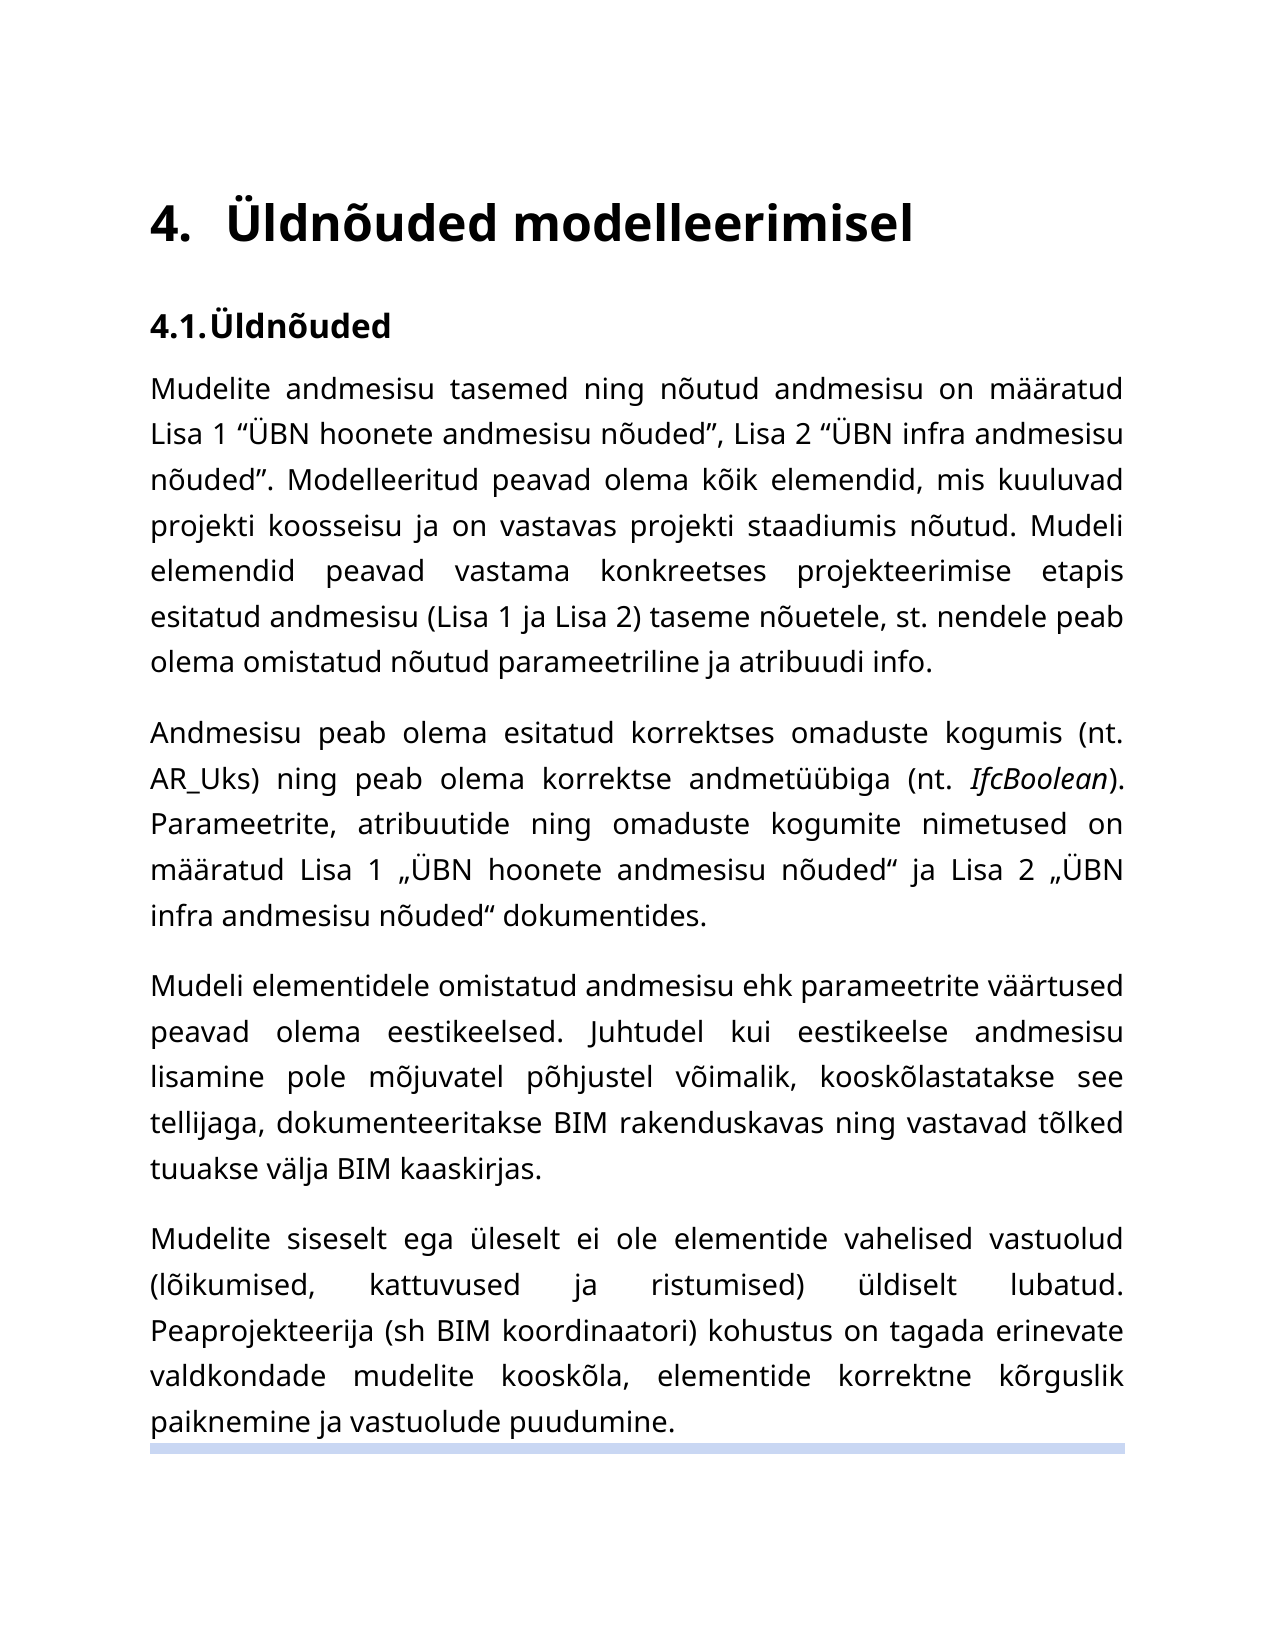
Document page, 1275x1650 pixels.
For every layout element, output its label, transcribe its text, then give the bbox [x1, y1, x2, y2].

subtitle Üldnõuded [150, 303, 1125, 349]
text Andmesisu peab olema esitatud korrektses omaduste kogumis (nt. AR_Uks) ning peab olema korrektse andmetüübiga (nt. IfcBoolean). Parameetrite, atribuutide ning omaduste kogumite nimetused on määratud Lisa 1 „ÜBN hoonete andmesisu nõuded“ ja Lisa 2 „ÜBN infra andmesisu nõuded“ dokumentides. [150, 712, 1125, 934]
subtitle Üldnõuded modelleerimisel [150, 187, 1125, 256]
text Mudeli elementidele omistatud andmesisu ehk parameetrite väärtused peavad olema eestikeelsed. Juhtudel kui eestikeelse andmesisu lisamine pole mõjuvatel põhjustel võimalik, kooskõlastatakse see tellijaga, dokumenteeritakse BIM rakenduskavas ning vastavad tõlked tuuakse välja BIM kaaskirjas. [150, 966, 1125, 1188]
picture [150, 1443, 1125, 1454]
text Mudelite andmesisu tasemed ning nõutud andmesisu on määratud Lisa 1 “ÜBN hoonete andmesisu nõuded”, Lisa 2 “ÜBN infra andmesisu nõuded”. Modelleeritud peavad olema kõik elemendid, mis kuuluvad projekti koosseisu ja on vastavas projekti staadiumis nõutud. Mudeli elemendid peavad vastama konkreetses projekteerimise etapis esitatud andmesisu (Lisa 1 ja Lisa 2) taseme nõuetele, st. nendele peab olema omistatud nõutud parameetriline ja atribuudi info. [150, 368, 1125, 681]
text Mudelite siseselt ega üleselt ei ole elementide vahelised vastuolud (lõikumised, kattuvused ja ristumised) üldiselt lubatud. Peaprojekteerija (sh BIM koordinaatori) kohustus on tagada erinevate valdkondade mudelite kooskõla, elementide korrektne kõrguslik paiknemine ja vastuolude puudumine. [150, 1219, 1125, 1441]
